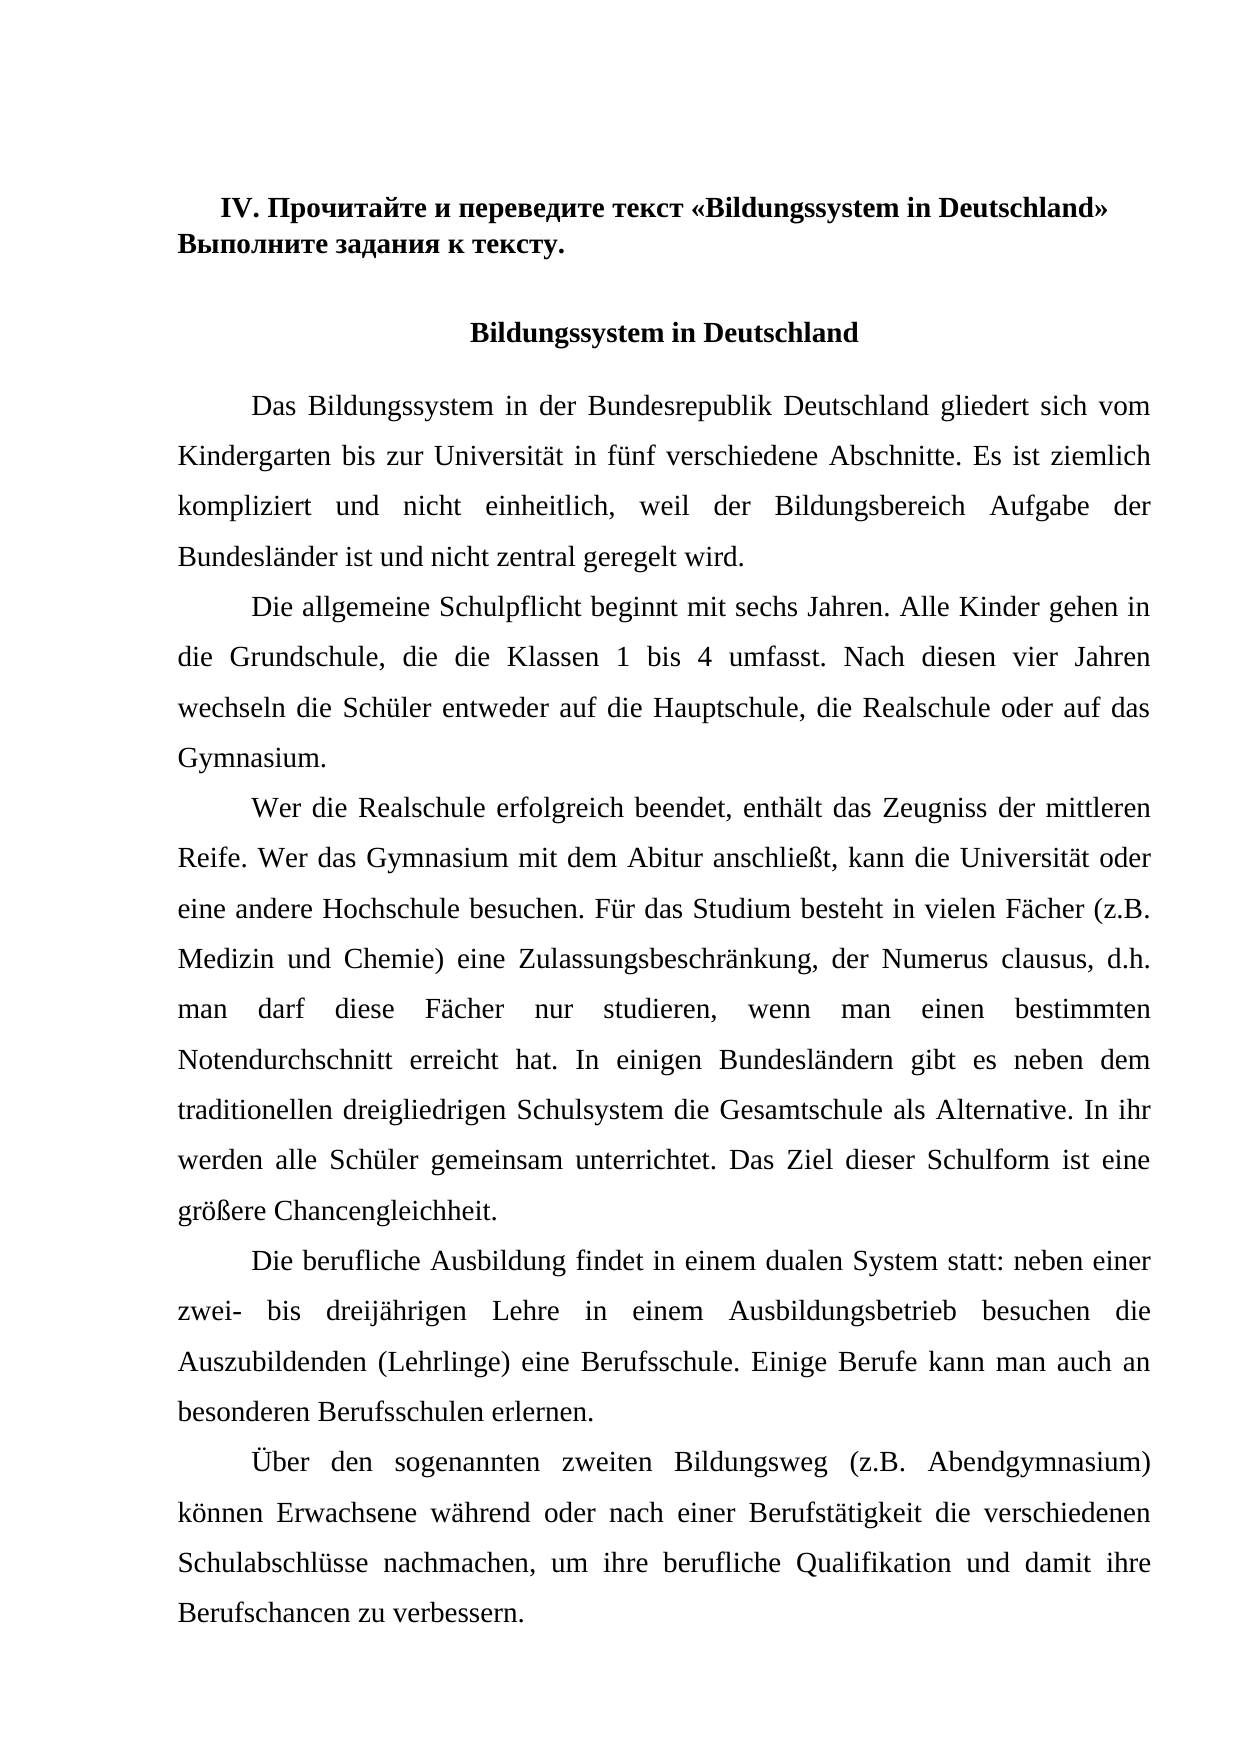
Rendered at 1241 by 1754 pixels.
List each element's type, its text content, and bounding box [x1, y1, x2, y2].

text Das Bildungssystem in der Bundesrepublik Deutschland gliedert sich vom Kindergarten bis zur Universität in fünf verschiedene Abschnitte. Es ist ziemlich kompliziert und nicht einheitlich, weil der Bildungsbereich Aufgabe der Bundesländer ist und nicht zentral geregelt wird. [177, 388, 1152, 572]
text Выполните задания к тексту. [177, 227, 1152, 260]
text Bildungssystem in Deutschland [177, 316, 1152, 349]
text Die berufliche Ausbildung findet in einem dualen System statt: neben einer zwei- bis dreijährigen Lehre in einem Ausbildungsbetrieb besuchen die Auszubildenden (Lehrlinge) eine Berufsschule. Einige Berufe kann man auch an besonderen Berufsschulen erlernen. [177, 1243, 1152, 1428]
text IV. Прочитайте и переведите текст «Bildungssystem in Deutschland» [177, 190, 1152, 224]
text Die allgemeine Schulpflicht beginnt mit sechs Jahren. Alle Kinder gehen in die Grundschule, die die Klassen 1 bis 4 umfasst. Nach diesen vier Jahren wechseln die Schüler entweder auf die Hauptschule, die Realschule oder auf das Gymnasium. [177, 589, 1152, 773]
text Über den sogenannten zweiten Bildungsweg (z.B. Abendgymnasium) können Erwachsene während oder nach einer Berufstätigkeit die verschiedenen Schulabschlüsse nachmachen, um ihre berufliche Qualifikation und damit ihre Berufschancen zu verbessern. [177, 1444, 1152, 1629]
text Wer die Realschule erfolgreich beendet, enthält das Zeugniss der mittleren Reife. Wer das Gymnasium mit dem Abitur anschließt, kann die Universität oder eine andere Hochschule besuchen. Für das Studium besteht in vielen Fächer (z.B. Medizin und Chemie) eine Zulassungsbeschränkung, der Numerus clausus, d.h. man darf diese Fächer nur studieren, wenn man einen bestimmten Notendurchschnitt erreicht hat. In einigen Bundesländern gibt es neben dem traditionellen dreigliedrigen Schulsystem die Gesamtschule als Alternative. In ihr werden alle Schüler gemeinsam unterrichtet. Das Ziel dieser Schulform ist eine größere Chancengleichheit. [177, 790, 1152, 1226]
